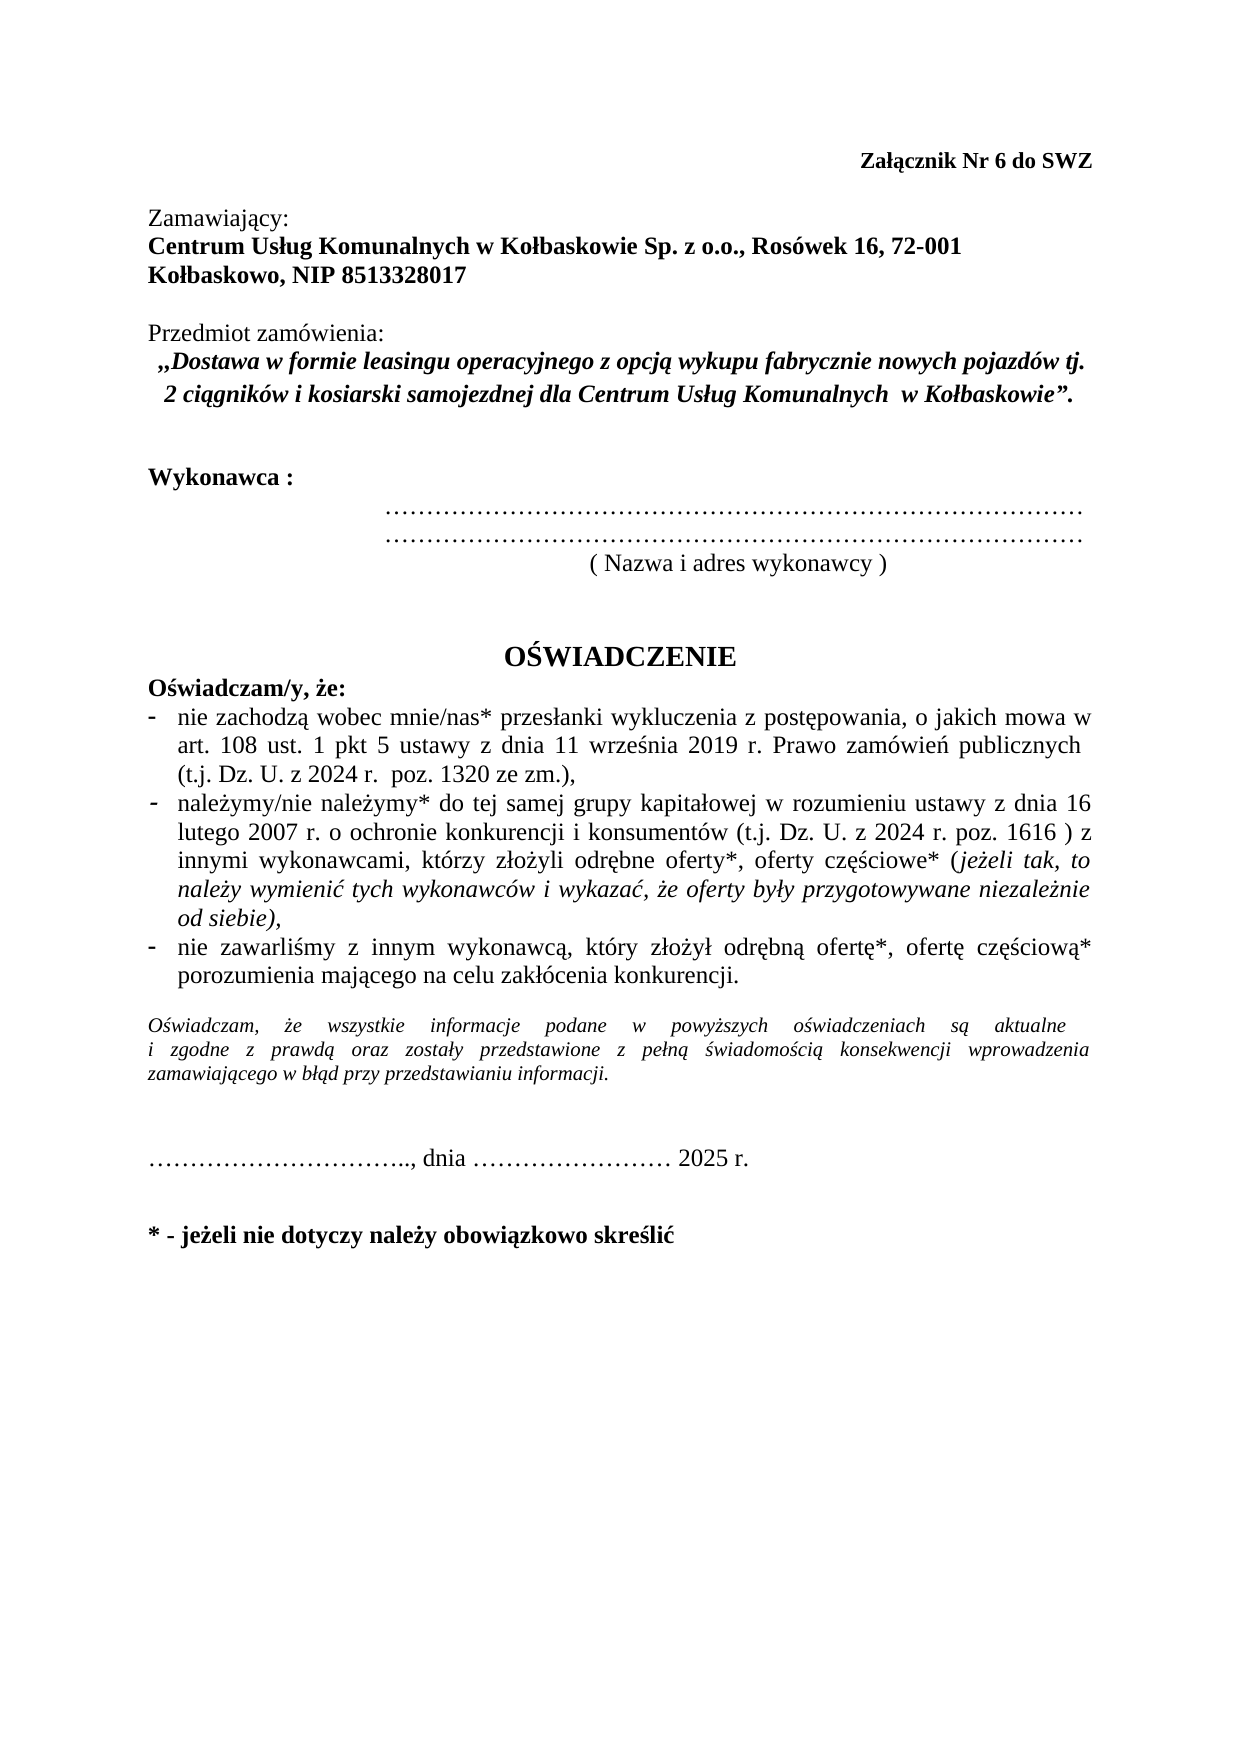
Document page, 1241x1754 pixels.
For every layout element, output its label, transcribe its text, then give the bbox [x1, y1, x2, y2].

text OŚWIADCZENIE [148, 639, 1093, 673]
text Wykonawca : [148, 462, 1093, 491]
text Oświadczam, że wszystkie informacje podane w powyższych oświadczeniach są aktualne i zgodne z prawdą oraz zostały przedstawione z pełną świadomością konsekwencji wprowadzenia zamawiającego w błąd przy przedstawianiu informacji. [148, 1013, 1093, 1085]
text * - jeżeli nie dotyczy należy obowiązkowo skreślić [148, 1220, 1093, 1248]
text Przedmiot zamówienia: [148, 318, 1093, 346]
text ………………………….., dnia …………………… 2025 r. [148, 1143, 1093, 1172]
text Załącznik Nr 6 do SWZ [148, 148, 1093, 174]
list nie zachodzą wobec mnie/nas* przesłanki wykluczenia z postępowania, o jakich mowa w art. 108 ust. 1 pkt 5 ustawy z dnia 11 września 2019 r. Prawo zamówień publicznych (t.j. Dz. U. z 2024 r. poz. 1320 ze zm.), [148, 702, 1093, 788]
list należymy/nie należymy* do tej samej grupy kapitałowej w rozumieniu ustawy z dnia 16 lutego 2007 r. o ochronie konkurencji i konsumentów (t.j. Dz. U. z 2024 r. poz. 1616 ) z innymi wykonawcami, którzy złożyli odrębne oferty*, oferty częściowe* (jeżeli tak, to należy wymienić tych wykonawców i wykazać, że oferty były przygotowywane niezależnie od siebie), [148, 788, 1093, 932]
text ( Nazwa i adres wykonawcy ) [384, 548, 1093, 577]
text Oświadczam/y, że: [148, 673, 1093, 702]
text ,,Dostawa w formie leasingu operacyjnego z opcją wykupu fabrycznie nowych pojazdów tj. 2 ciągników i kosiarski samojezdnej dla Centrum Usług Komunalnych w Kołbaskowie”. [148, 346, 1093, 408]
text Zamawiający: [148, 203, 1093, 231]
text …………………………………………………………………………………………………………………………………………………… [384, 491, 1093, 548]
text Centrum Usług Komunalnych w Kołbaskowie Sp. z o.o., Rosówek 16, 72-001 Kołbaskowo, NIP 8513328017 [148, 231, 1093, 289]
list nie zawarliśmy z innym wykonawcą, który złożył odrębną ofertę*, ofertę częściową* porozumienia mającego na celu zakłócenia konkurencji. [148, 932, 1093, 989]
